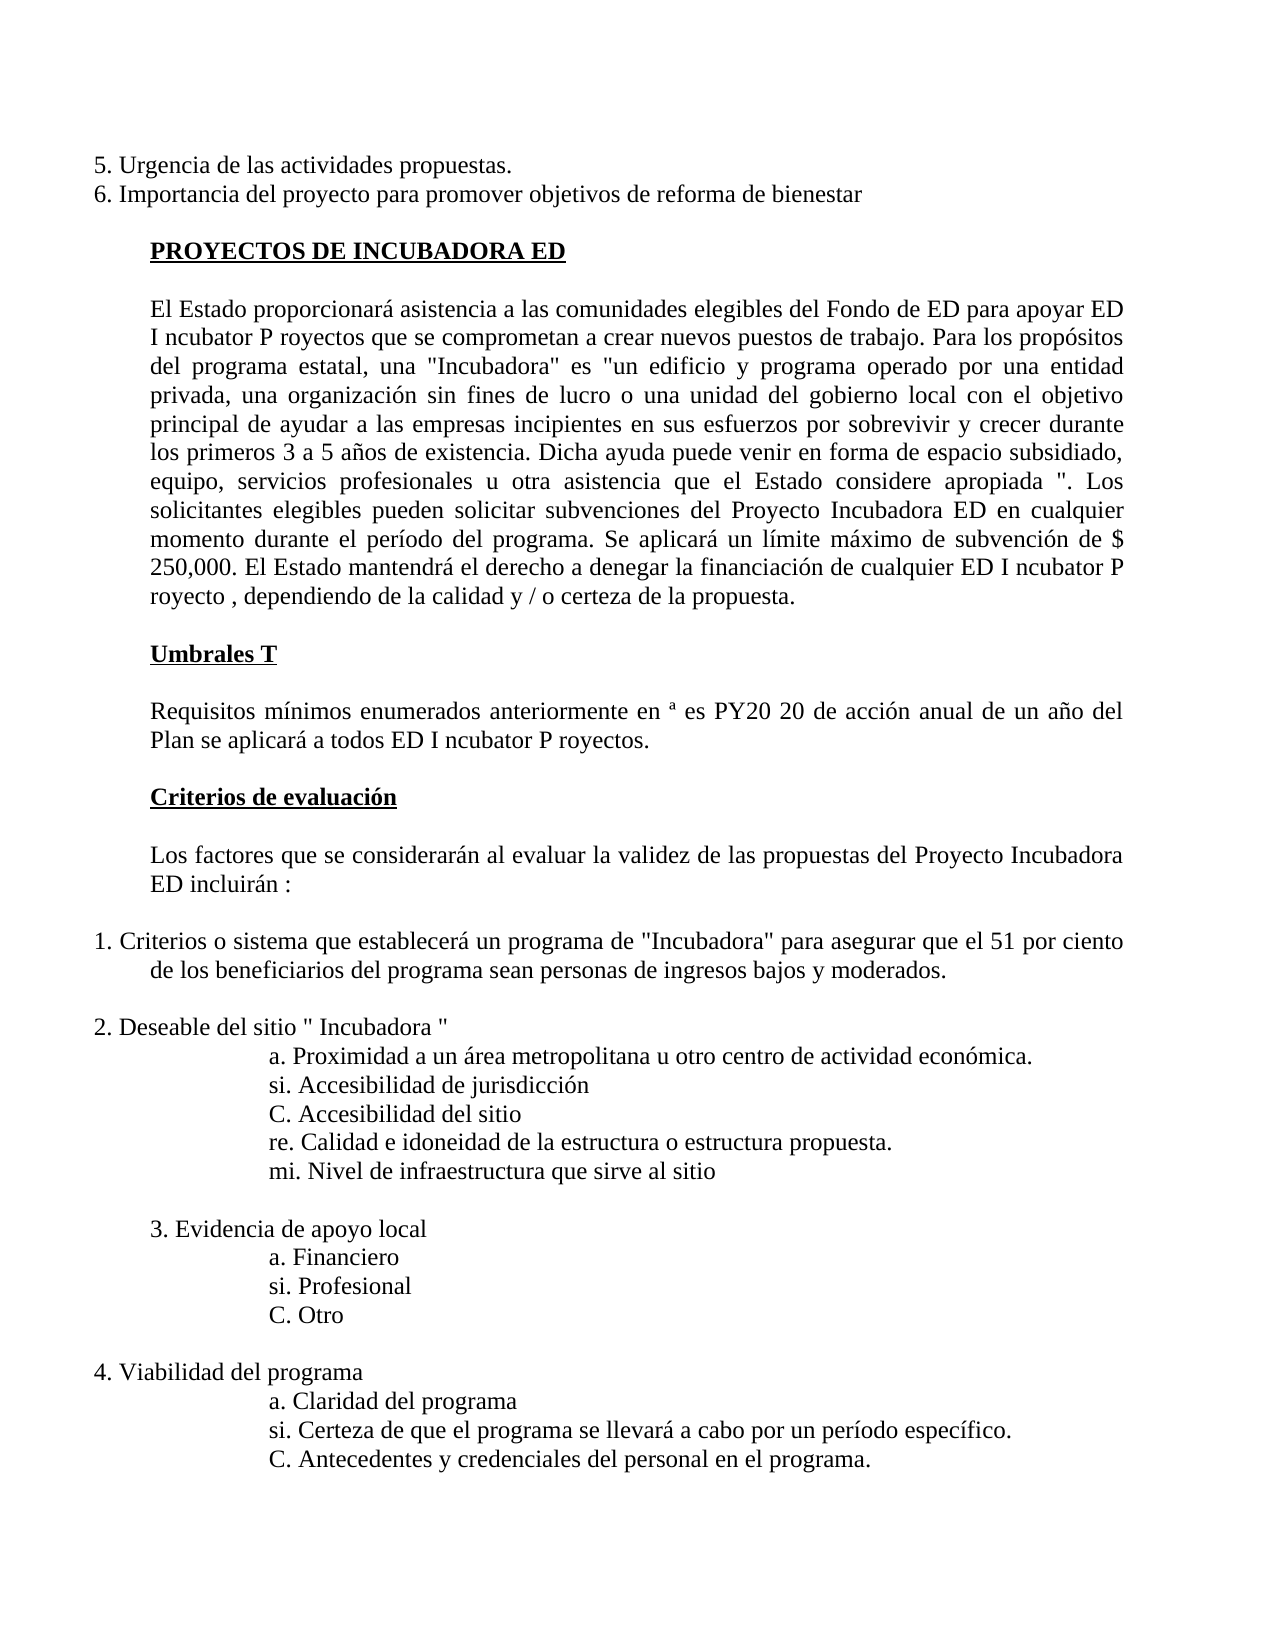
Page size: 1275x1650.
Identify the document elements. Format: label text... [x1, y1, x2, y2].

text si. Accesibilidad de jurisdicción [94, 1070, 1125, 1099]
text a. Claridad del programa [94, 1386, 1125, 1415]
text C. Accesibilidad del sitio [94, 1099, 1125, 1127]
text mi. Nivel de infraestructura que sirve al sitio [94, 1156, 1125, 1185]
text 4. Viabilidad del programa [94, 1357, 1125, 1386]
text 3. Evidencia de apoyo local [150, 1214, 1125, 1242]
text Requisitos mínimos enumerados anteriormente en ª es PY20 20 de acción anual de un año del Plan se aplicará a todos ED I ncubator P royectos. [150, 696, 1125, 754]
text si. Profesional [94, 1271, 1125, 1300]
text Criterios de evaluación [150, 782, 1125, 811]
text C. Antecedentes y credenciales del personal en el programa. [94, 1444, 1125, 1472]
text 1. Criterios o sistema que establecerá un programa de "Incubadora" para asegurar que el 51 por ciento de los beneficiarios del programa sean personas de ingresos bajos y moderados. [94, 926, 1125, 984]
text 5. Urgencia de las actividades propuestas. [94, 150, 1125, 179]
text a. Proximidad a un área metropolitana u otro centro de actividad económica. [94, 1041, 1125, 1070]
text Los factores que se considerarán al evaluar la validez de las propuestas del Proyecto Incubadora ED incluirán : [150, 840, 1125, 897]
text El Estado proporcionará asistencia a las comunidades elegibles del Fondo de ED para apoyar ED I ncubator P royectos que se comprometan a crear nuevos puestos de trabajo. Para los propósitos del programa estatal, una "Incubadora" es "un edificio y programa operado por una entidad privada, una organización sin fines de lucro o una unidad del gobierno local con el objetivo principal de ayudar a las empresas incipientes en sus esfuerzos por sobrevivir y crecer durante los primeros 3 a 5 años de existencia. Dicha ayuda puede venir en forma de espacio subsidiado, equipo, servicios profesionales u otra asistencia que el Estado considere apropiada ". Los solicitantes elegibles pueden solicitar subvenciones del Proyecto Incubadora ED en cualquier momento durante el período del programa. Se aplicará un límite máximo de subvención de $ 250,000. El Estado mantendrá el derecho a denegar la financiación de cualquier ED I ncubator P royecto , dependiendo de la calidad y / o certeza de la propuesta. [150, 294, 1125, 610]
text 6. Importancia del proyecto para promover objetivos de reforma de bienestar [94, 179, 1125, 207]
text C. Otro [94, 1300, 1125, 1329]
text si. Certeza de que el programa se llevará a cabo por un período específico. [94, 1415, 1125, 1444]
text re. Calidad e idoneidad de la estructura o estructura propuesta. [94, 1127, 1125, 1156]
text 2. Deseable del sitio " Incubadora " [94, 1012, 1125, 1041]
text a. Financiero [94, 1242, 1125, 1271]
text PROYECTOS DE INCUBADORA ED [150, 236, 1125, 265]
text Umbrales T [150, 639, 1125, 667]
